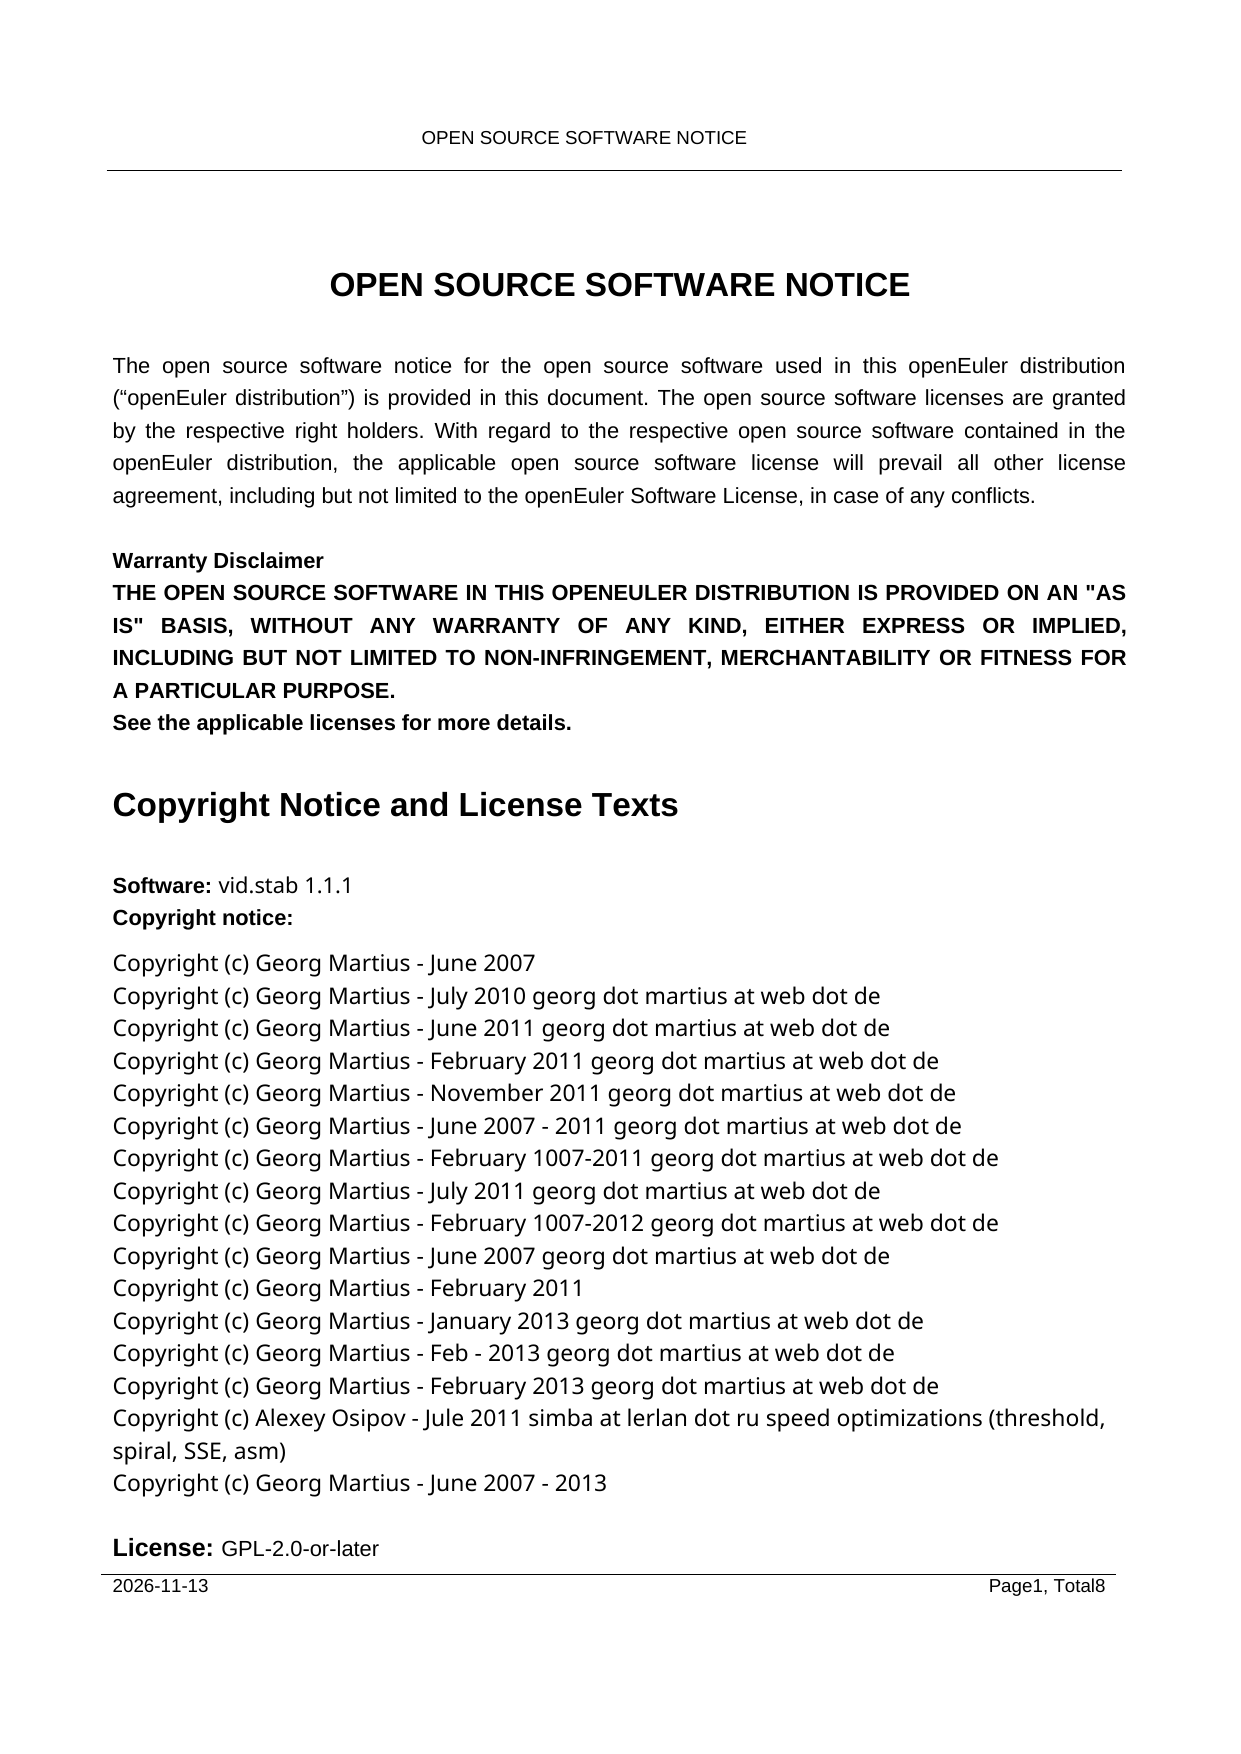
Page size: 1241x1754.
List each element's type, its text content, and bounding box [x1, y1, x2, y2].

title Software: vid.stab 1.1.1 [112, 869, 1128, 901]
text Copyright Notice and License Texts [112, 771, 1128, 836]
text Copyright notice: [112, 901, 1128, 934]
text License: GPL-2.0-or-later [112, 1532, 1128, 1564]
text Copyright (c) Georg Martius - June 2007 Copyright (c) Georg Martius - July 2010 georg dot martius at web dot de Copyright (c) Georg Martius - June 2011 georg dot martius at web dot de Copyright (c) Georg Martius - February 2011 georg dot martius at web dot de Copyright (c) Georg Martius - November 2011 georg dot martius at web dot de Copyright (c) Georg Martius - June 2007 - 2011 georg dot martius at web dot de Copyright (c) Georg Martius - February 1007-2011 georg dot martius at web dot de Copyright (c) Georg Martius - July 2011 georg dot martius at web dot de Copyright (c) Georg Martius - February 1007-2012 georg dot martius at web dot de Copyright (c) Georg Martius - June 2007 georg dot martius at web dot de Copyright (c) Georg Martius - February 2011 Copyright (c) Georg Martius - January 2013 georg dot martius at web dot de Copyright (c) Georg Martius - Feb - 2013 georg dot martius at web dot de Copyright (c) Georg Martius - February 2013 georg dot martius at web dot de Copyright (c) Alexey Osipov - Jule 2011 simba at lerlan dot ru speed optimizations (threshold, spiral, SSE, asm) Copyright (c) Georg Martius - June 2007 - 2013 [112, 947, 1128, 1532]
text Warranty Disclaimer [112, 544, 1128, 576]
text The open source software notice for the open source software used in this openEuler distribution (“openEuler distribution”) is provided in this document. The open source software licenses are granted by the respective right holders. With regard to the respective open source software contained in the openEuler distribution, the applicable open source software license will prevail all other license agreement, including but not limited to the openEuler Software License, in case of any conflicts. [112, 349, 1128, 511]
text THE OPEN SOURCE SOFTWARE IN THIS OPENEULER DISTRIBUTION IS PROVIDED ON AN "AS IS" BASIS, WITHOUT ANY WARRANTY OF ANY KIND, EITHER EXPRESS OR IMPLIED, INCLUDING BUT NOT LIMITED TO NON-INFRINGEMENT, MERCHANTABILITY OR FITNESS FOR A PARTICULAR PURPOSE. See the applicable licenses for more details. [112, 576, 1128, 739]
text OPEN SOURCE SOFTWARE NOTICE [112, 251, 1128, 316]
